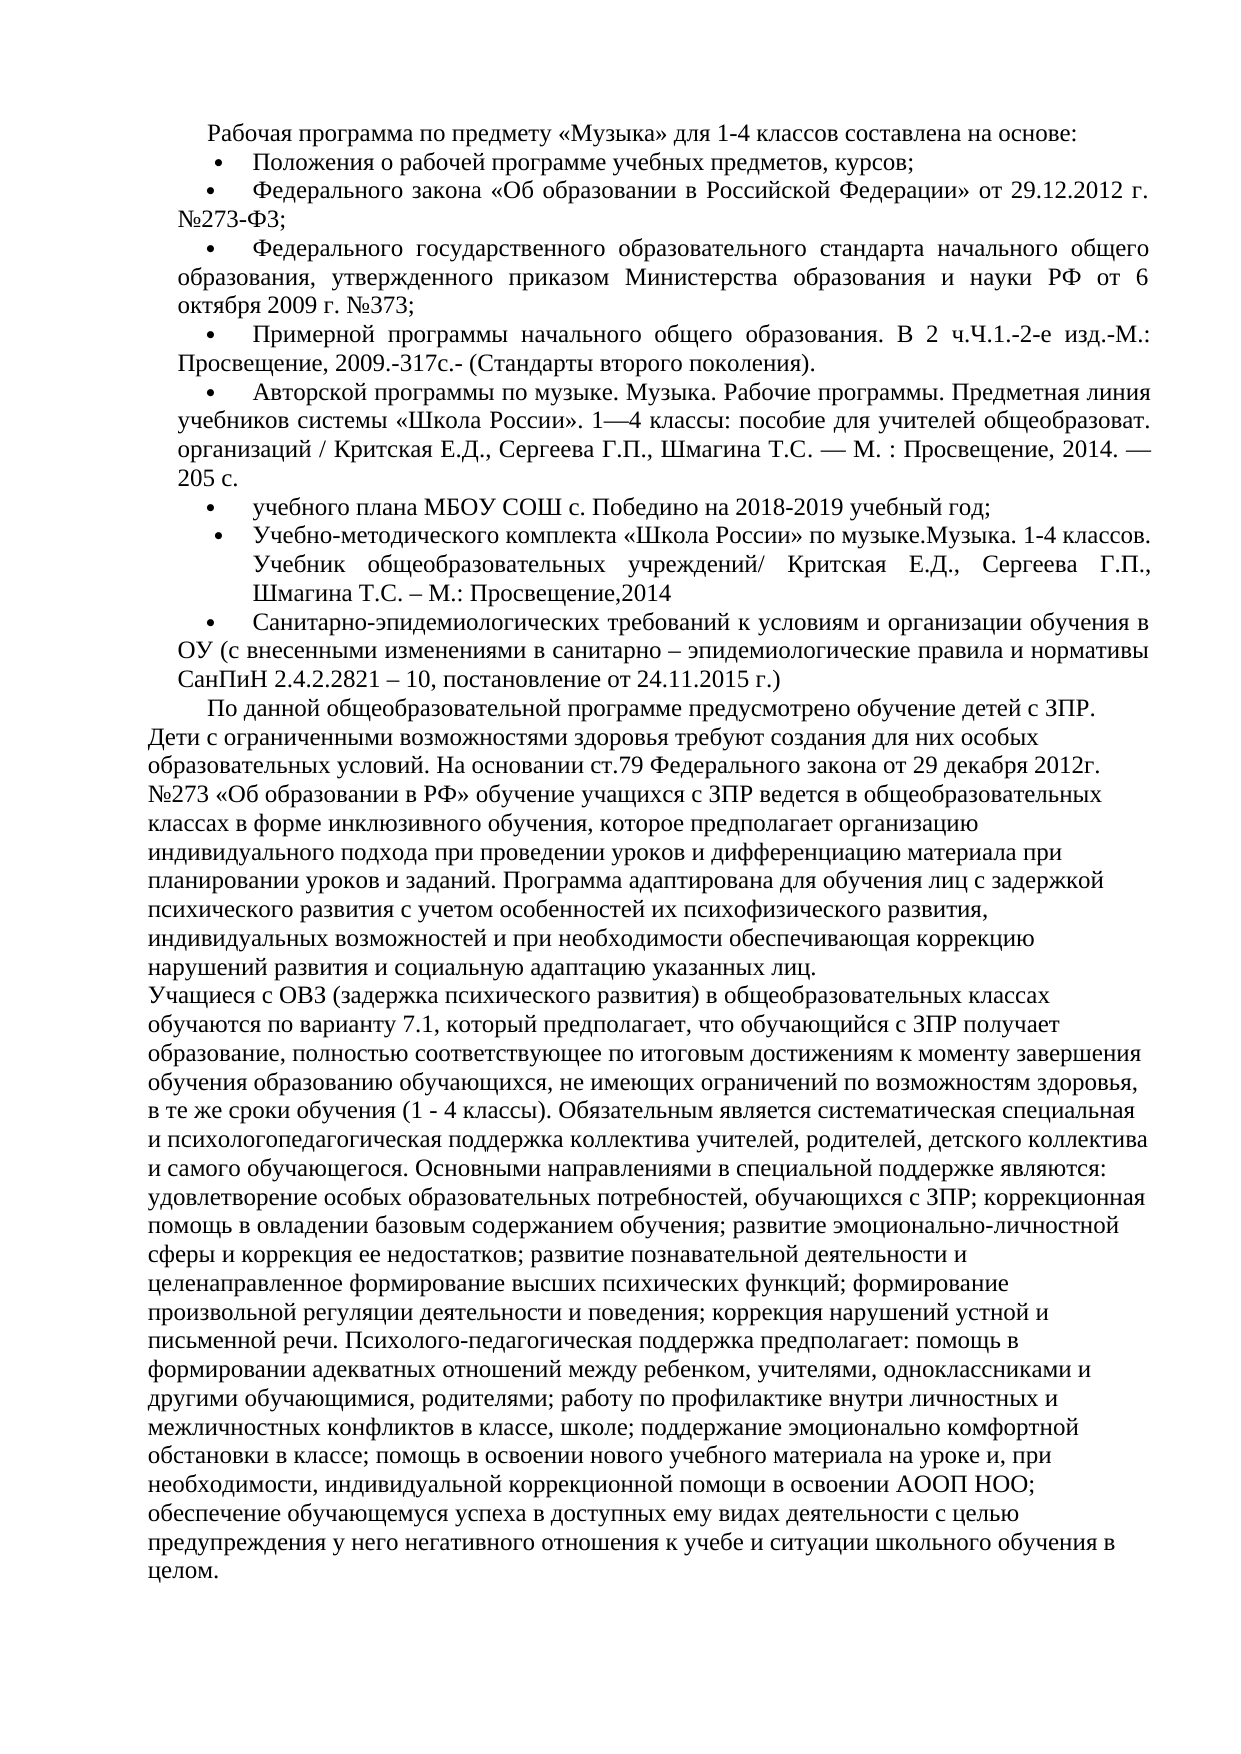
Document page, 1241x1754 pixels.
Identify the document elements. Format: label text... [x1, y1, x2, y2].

list Положения о рабочей программе учебных предметов, курсов; [215, 147, 1149, 176]
list Санитарно-эпидемиологических требований к условиям и организации обучения в ОУ (с внесенными изменениями в санитарно – эпидемиологические правила и нормативы СанПиН 2.4.2.2821 – 10, постановление от 24.11.2015 г.) [177, 607, 1149, 693]
text Рабочая программа по предмету «Музыка» для 1-4 классов составлена на основе: [177, 118, 1149, 147]
list учебного плана МБОУ СОШ с. Победино на 2018-2019 учебный год; [177, 492, 1152, 521]
list Учебно-методического комплекта «Школа России» по музыке.Музыка. 1-4 классов. Учебник общеобразовательных учреждений/ Критская Е.Д., Сергеева Г.П., Шмагина Т.С. – М.: Просвещение,2014 [215, 521, 1152, 607]
text По данной общеобразовательной программе предусмотрено обучение детей с ЗПР. Дети с ограниченными возможностями здоровья требуют создания для них особых образовательных условий. На основании ст.79 Федерального закона от 29 декабря 2012г. №273 «Об образовании в РФ» обучение учащихся с ЗПР ведется в общеобразовательных классах в форме инклюзивного обучения, которое предполагает организацию индивидуального подхода при проведении уроков и дифференциацию материала при планировании уроков и заданий. Программа адаптирована для обучения лиц с задержкой психического развития с учетом особенностей их психофизического развития, индивидуальных возможностей и при необходимости обеспечивающая коррекцию нарушений развития и социальную адаптацию указанных лиц. Учащиеся с ОВЗ (задержка психического развития) в общеобразовательных классах обучаются по варианту 7.1, который предполагает, что обучающийся с ЗПР получает образование, полностью соответствующее по итоговым достижениям к моменту завершения обучения образованию обучающихся, не имеющих ограничений по возможностям здоровья, в те же сроки обучения (1 - 4 классы). Обязательным является систематическая специальная и психологопедагогическая поддержка коллектива учителей, родителей, детского коллектива и самого обучающегося. Основными направлениями в специальной поддержке являются: удовлетворение особых образовательных потребностей, обучающихся с ЗПР; коррекционная помощь в овладении базовым содержанием обучения; развитие эмоционально-личностной сферы и коррекция ее недостатков; развитие познавательной деятельности и целенаправленное формирование высших психических функций; формирование произвольной регуляции деятельности и поведения; коррекция нарушений устной и письменной речи. Психолого-педагогическая поддержка предполагает: помощь в формировании адекватных отношений между ребенком, учителями, одноклассниками и другими обучающимися, родителями; работу по профилактике внутри личностных и межличностных конфликтов в классе, школе; поддержание эмоционально комфортной обстановки в классе; помощь в освоении нового учебного материала на уроке и, при необходимости, индивидуальной коррекционной помощи в освоении АООП НОО; обеспечение обучающемуся успеха в доступных ему видах деятельности с целью предупреждения у него негативного отношения к учебе и ситуации школьного обучения в целом. [148, 693, 1152, 1584]
list Авторской программы по музыке. Музыка. Рабочие программы. Предметная линия учебников системы «Школа России». 1—4 классы: пособие для учителей общеобразоват. организаций / Критская Е.Д., Сергеева Г.П., Шмагина Т.С. — М. : Просвещение, 2014. — 205 с. [177, 377, 1152, 492]
list Федерального закона «Об образовании в Российской Федерации» от 29.12.2012 г. №273-Ф3; [177, 176, 1149, 233]
list Примерной программы начального общего образования. В 2 ч.Ч.1.-2-е изд.-М.: Просвещение, 2009.-317с.- (Стандарты второго поколения). [177, 319, 1152, 377]
list Федерального государственного образовательного стандарта начального общего образования, утвержденного приказом Министерства образования и науки РФ от 6 октября 2009 г. №373; [177, 233, 1149, 319]
